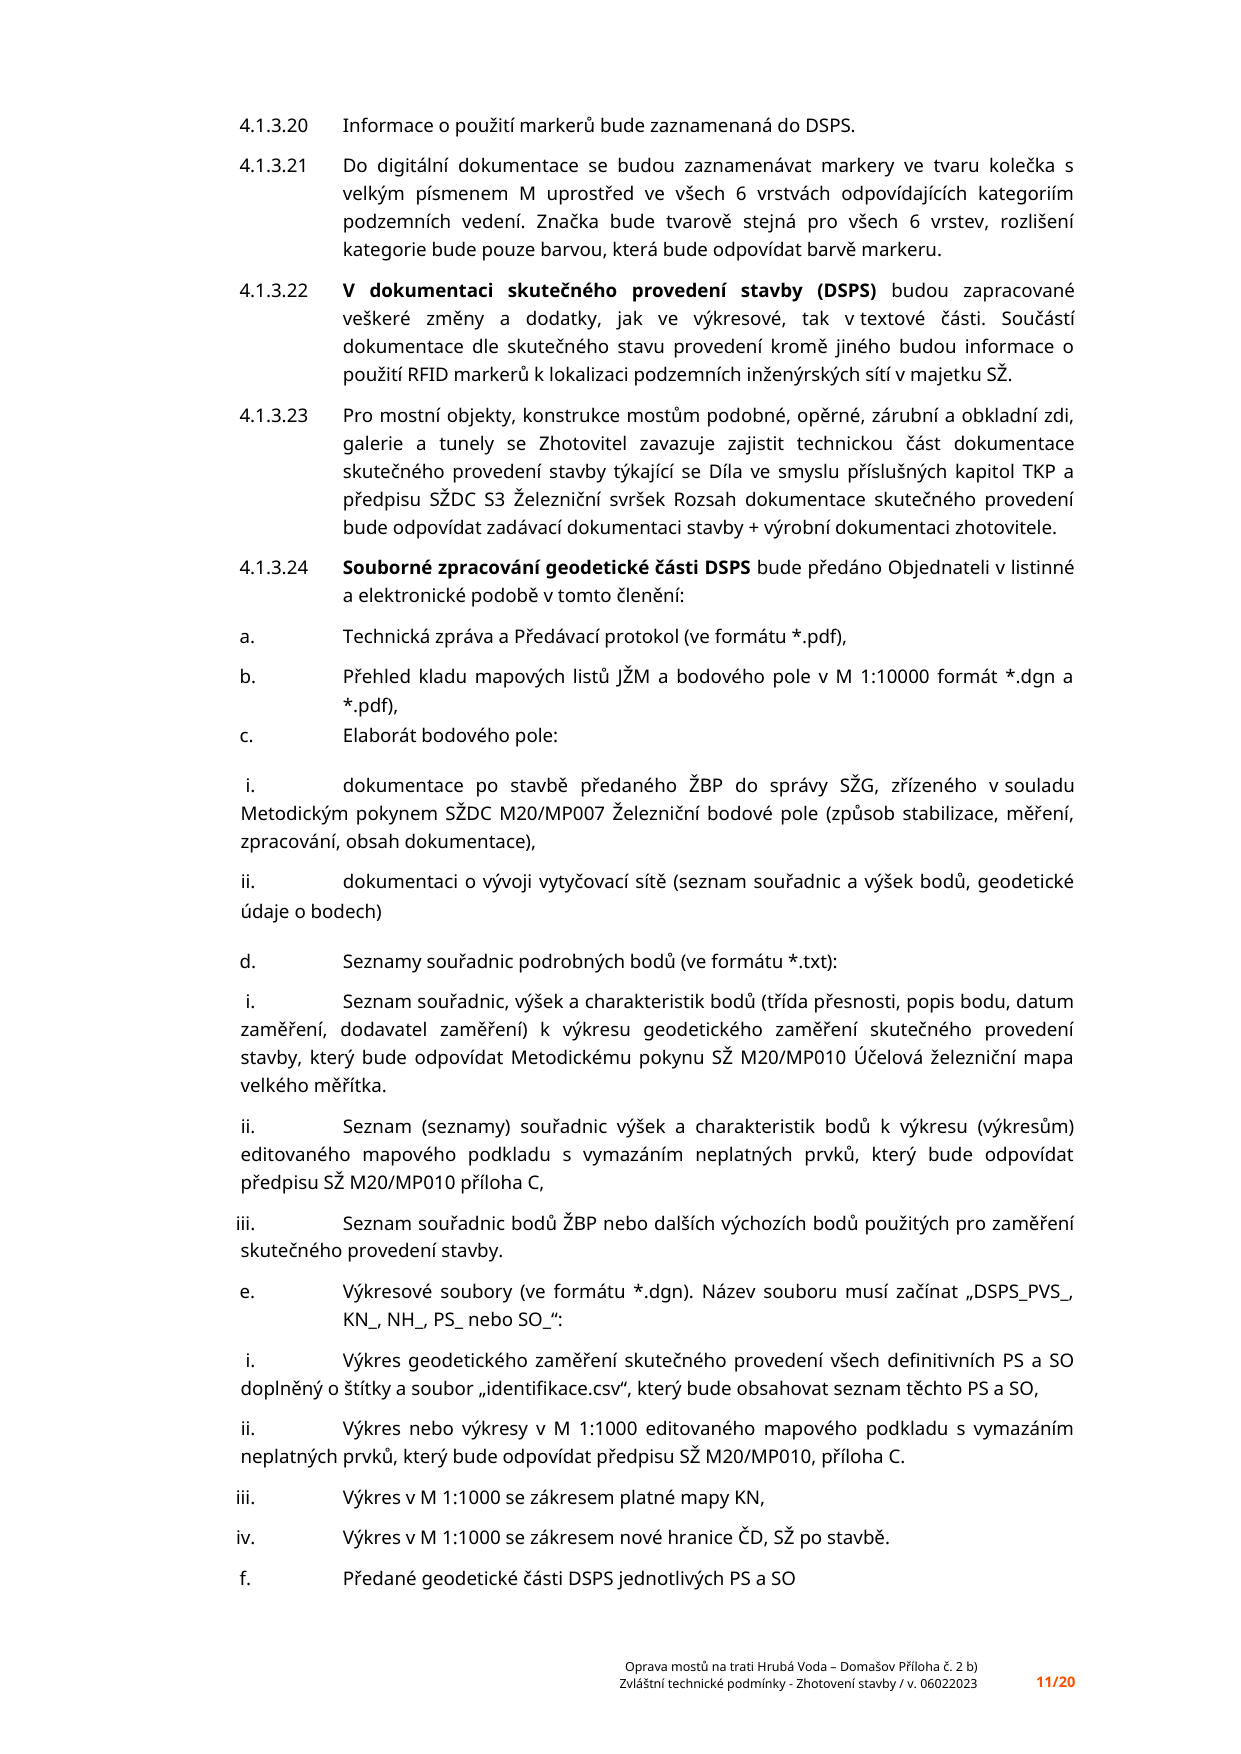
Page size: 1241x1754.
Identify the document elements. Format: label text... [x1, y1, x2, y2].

text Pro mostní objekty, konstrukce mostům podobné, opěrné, zárubní a obkladní zdi, galerie a tunely se Zhotovitel zavazuje zajistit technickou část dokumentace skutečného provedení stavby týkající se Díla ve smyslu příslušných kapitol TKP a předpisu SŽDC S3 Železniční svršek Rozsah dokumentace skutečného provedení bude odpovídat zadávací dokumentaci stavby + výrobní dokumentaci zhotovitele. [239, 402, 1075, 539]
list Předané geodetické části DSPS jednotlivých PS a SO [239, 1565, 1075, 1591]
text Souborné zpracování geodetické části DSPS bude předáno Objednateli v listinné a elektronické podobě v tomto členění: [239, 554, 1075, 608]
list Přehled kladu mapových listů JŽM a bodového pole v M 1:10000 formát *.dgn a *.pdf), [239, 663, 1075, 718]
text V dokumentaci skutečného provedení stavby (DSPS) budou zapracované veškeré změny a dodatky, jak ve výkresové, tak v textové části. Součástí dokumentace dle skutečného stavu provedení kromě jiného budou informace o použití RFID markerů k lokalizaci podzemních inženýrských sítí v majetku SŽ. [239, 277, 1075, 387]
list Výkres v M 1:1000 se zákresem platné mapy KN, [240, 1484, 1075, 1509]
list dokumentace po stavbě předaného ŽBP do správy SŽG, zřízeného v souladu Metodickým pokynem SŽDC M20/MP007 Železniční bodové pole (způsob stabilizace, měření, zpracování, obsah dokumentace), [240, 772, 1075, 854]
list Výkresové soubory (ve formátu *.dgn). Název souboru musí začínat „DSPS_PVS_, KN_, NH_, PS_ nebo SO_“: [239, 1278, 1075, 1332]
list Seznam (seznamy) souřadnic výšek a charakteristik bodů k výkresu (výkresům) editovaného mapového podkladu s vymazáním neplatných prvků, který bude odpovídat předpisu SŽ M20/MP010 příloha C, [240, 1113, 1075, 1195]
list Výkres geodetického zaměření skutečného provedení všech definitivních PS a SO doplněný o štítky a soubor „identifikace.csv“, který bude obsahovat seznam těchto PS a SO, [240, 1347, 1075, 1400]
text Informace o použití markerů bude zaznamenaná do DSPS. [239, 112, 1075, 138]
list Seznam souřadnic bodů ŽBP nebo dalších výchozích bodů použitých pro zaměření skutečného provedení stavby. [240, 1210, 1075, 1263]
text Do digitální dokumentace se budou zaznamenávat markery ve tvaru kolečka s velkým písmenem M uprostřed ve všech 6 vrstvách odpovídajících kategoriím podzemních vedení. Značka bude tvarově stejná pro všech 6 vrstev, rozlišení kategorie bude pouze barvou, která bude odpovídat barvě markeru. [239, 153, 1075, 262]
list Seznamy souřadnic podrobných bodů (ve formátu *.txt): [239, 948, 1075, 974]
list Výkres nebo výkresy v M 1:1000 editovaného mapového podkladu s vymazáním neplatných prvků, který bude odpovídat předpisu SŽ M20/MP010, příloha C. [240, 1415, 1075, 1469]
list Technická zpráva a Předávací protokol (ve formátu *.pdf), [239, 623, 1075, 648]
list Výkres v M 1:1000 se zákresem nové hranice ČD, SŽ po stavbě. [240, 1524, 1075, 1550]
list Seznam souřadnic, výšek a charakteristik bodů (třída přesnosti, popis bodu, datum zaměření, dodavatel zaměření) k výkresu geodetického zaměření skutečného provedení stavby, který bude odpovídat Metodickému pokynu SŽ M20/MP010 Účelová železniční mapa velkého měřítka. [240, 989, 1075, 1098]
list Elaborát bodového pole: [239, 722, 1075, 748]
list dokumentaci o vývoji vytyčovací sítě (seznam souřadnic a výšek bodů, geodetické údaje o bodech) [240, 869, 1075, 923]
